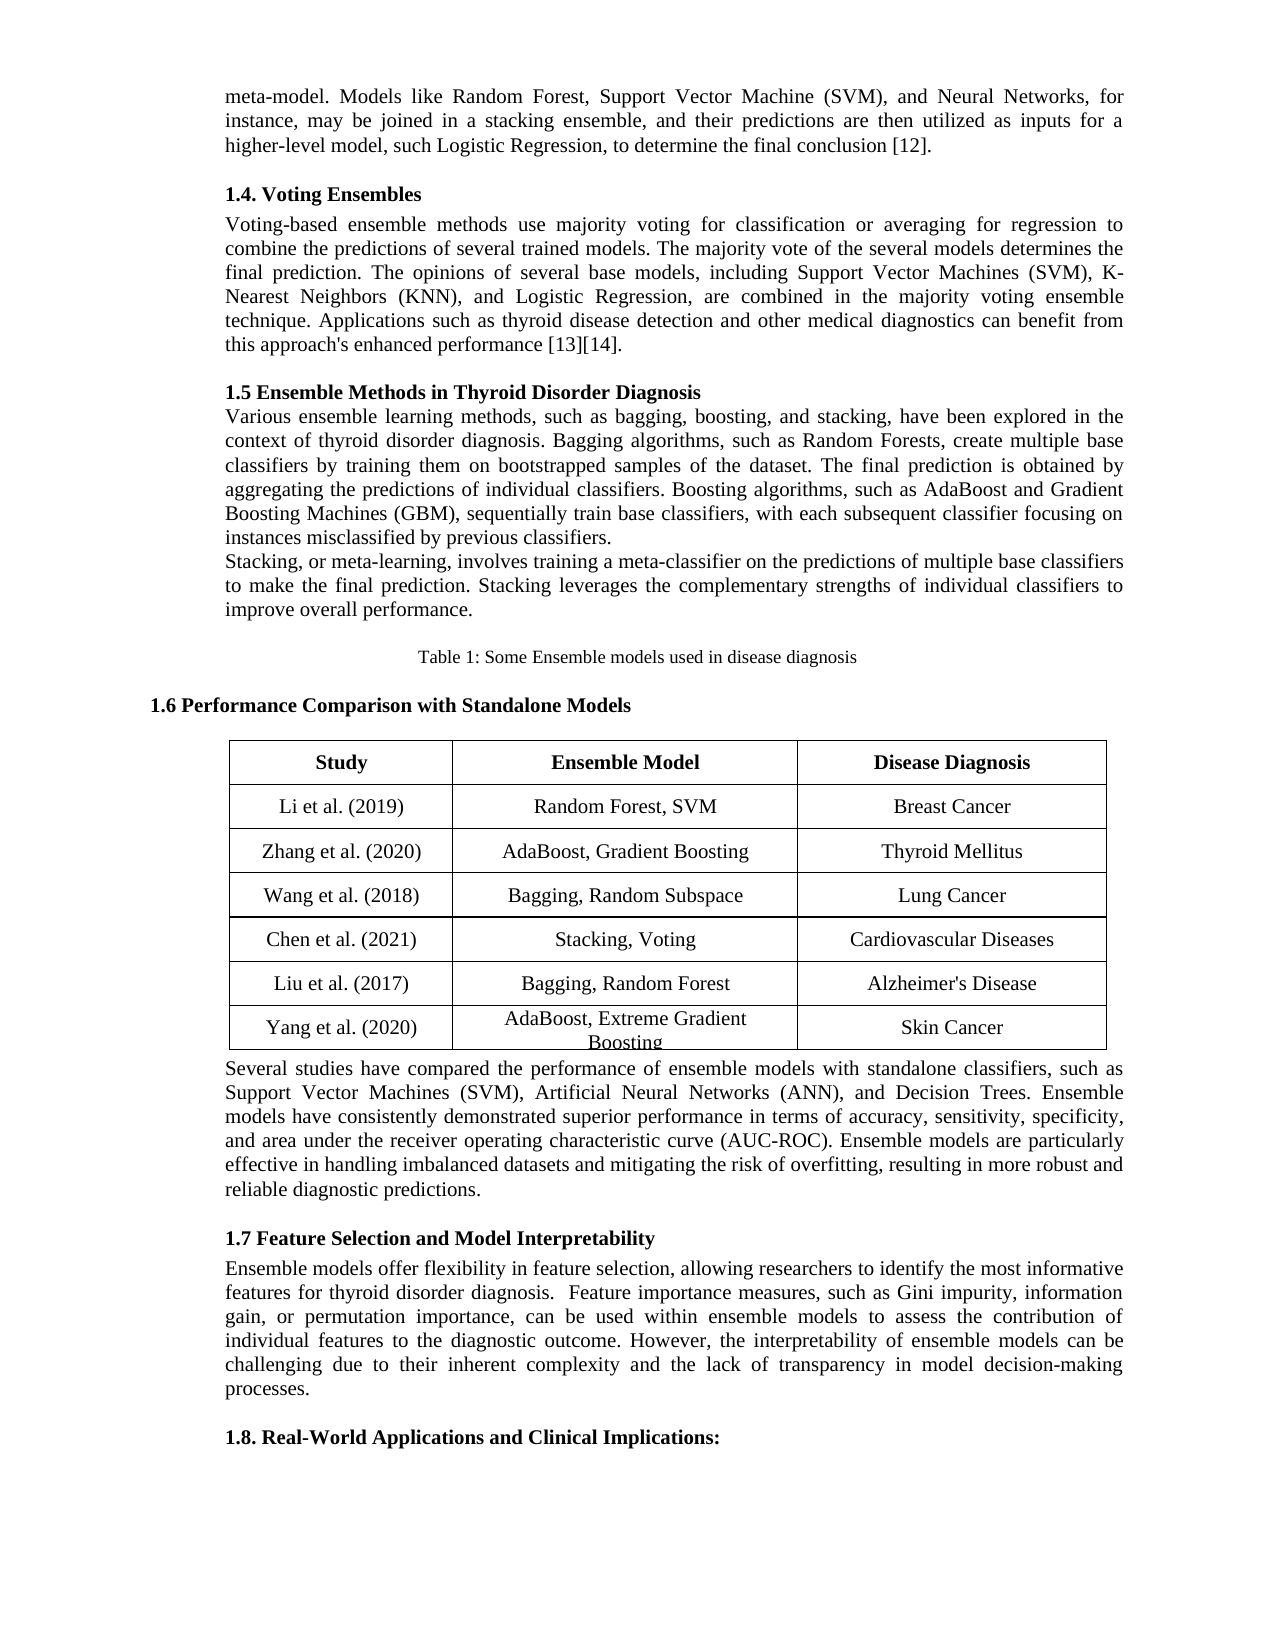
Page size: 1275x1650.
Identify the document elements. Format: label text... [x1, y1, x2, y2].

table_cell Alzheimer's Disease [798, 962, 1106, 1005]
text Several studies have compared the performance of ensemble models with standalone classifiers, such as Support Vector Machines (SVM), Artificial Neural Networks (ANN), and Decision Trees. Ensemble models have consistently demonstrated superior performance in terms of accuracy, sensitivity, specificity, and area under the receiver operating characteristic curve (AUC-ROC). Ensemble models are particularly effective in handling imbalanced datasets and mitigating the risk of overfitting, resulting in more robust and reliable diagnostic predictions. [225, 723, 1125, 1201]
subtitle 1.7 Feature Selection and Model Interpretability [225, 1226, 1125, 1249]
text Various ensemble learning methods, such as bagging, boosting, and stacking, have been explored in the context of thyroid disorder diagnosis. Bagging algorithms, such as Random Forests, create multiple base classifiers by training them on bootstrapped samples of the dataset. The final prediction is obtained by aggregating the predictions of individual classifiers. Boosting algorithms, such as AdaBoost and Gradient Boosting Machines (GBM), sequentially train base classifiers, with each subsequent classifier focusing on instances misclassified by previous classifiers. [225, 404, 1125, 549]
table_cell Chen et al. (2021) [230, 918, 452, 961]
table_cell Skin Cancer [798, 1006, 1106, 1049]
table_cell Random Forest, SVM [453, 785, 797, 828]
text Table 1: Some Ensemble models used in disease diagnosis [150, 646, 1125, 667]
text Ensemble models offer flexibility in feature selection, allowing researchers to identify the most informative features for thyroid disorder diagnosis. Feature importance measures, such as Gini impurity, information gain, or permutation importance, can be used within ensemble models to assess the contribution of individual features to the diagnostic outcome. However, the interpretability of ensemble models can be challenging due to their inherent complexity and the lack of transparency in model decision-making processes. [225, 1256, 1125, 1400]
table_cell Lung Cancer [798, 873, 1106, 916]
table_cell AdaBoost, Extreme Gradient Boosting [453, 1006, 797, 1049]
table_cell Breast Cancer [798, 785, 1106, 828]
table_cell Cardiovascular Diseases [798, 918, 1106, 961]
table_cell AdaBoost, Gradient Boosting [453, 829, 797, 872]
text Stacking, or meta-learning, involves training a meta-classifier on the predictions of multiple base classifiers to make the final prediction. Stacking leverages the complementary strengths of individual classifiers to improve overall performance. [225, 549, 1125, 621]
table_cell Yang et al. (2020) [230, 1006, 452, 1049]
table_cell Li et al. (2019) [230, 785, 452, 828]
table_cell Bagging, Random Subspace [453, 873, 797, 916]
subtitle 1.8. Real-World Applications and Clinical Implications: [225, 1425, 1125, 1449]
text 1.5 Ensemble Methods in Thyroid Disorder Diagnosis [225, 380, 1125, 404]
table_cell Wang et al. (2018) [230, 873, 452, 916]
table_cell Bagging, Random Forest [453, 962, 797, 1005]
table_cell Thyroid Mellitus [798, 829, 1106, 872]
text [225, 84, 1125, 157]
table_header Study [230, 741, 452, 784]
text Voting-based ensemble methods use majority voting for classification or averaging for regression to combine the predictions of several trained models. The majority vote of the several models determines the final prediction. The opinions of several base models, including Support Vector Machines (SVM), K-Nearest Neighbors (KNN), and Logistic Regression, are combined in the majority voting ensemble technique. Applications such as thyroid disease detection and other medical diagnostics can benefit from this approach's enhanced performance [13][14]. [225, 212, 1125, 356]
subtitle 1.4. Voting Ensembles [225, 182, 1125, 206]
table_header Disease Diagnosis [798, 741, 1106, 784]
table_cell Liu et al. (2017) [230, 962, 452, 1005]
table_cell Zhang et al. (2020) [230, 829, 452, 872]
subtitle 1.6 Performance Comparison with Standalone Models [150, 692, 1125, 717]
table_header Ensemble Model [453, 741, 797, 784]
table_cell Stacking, Voting [453, 918, 797, 961]
